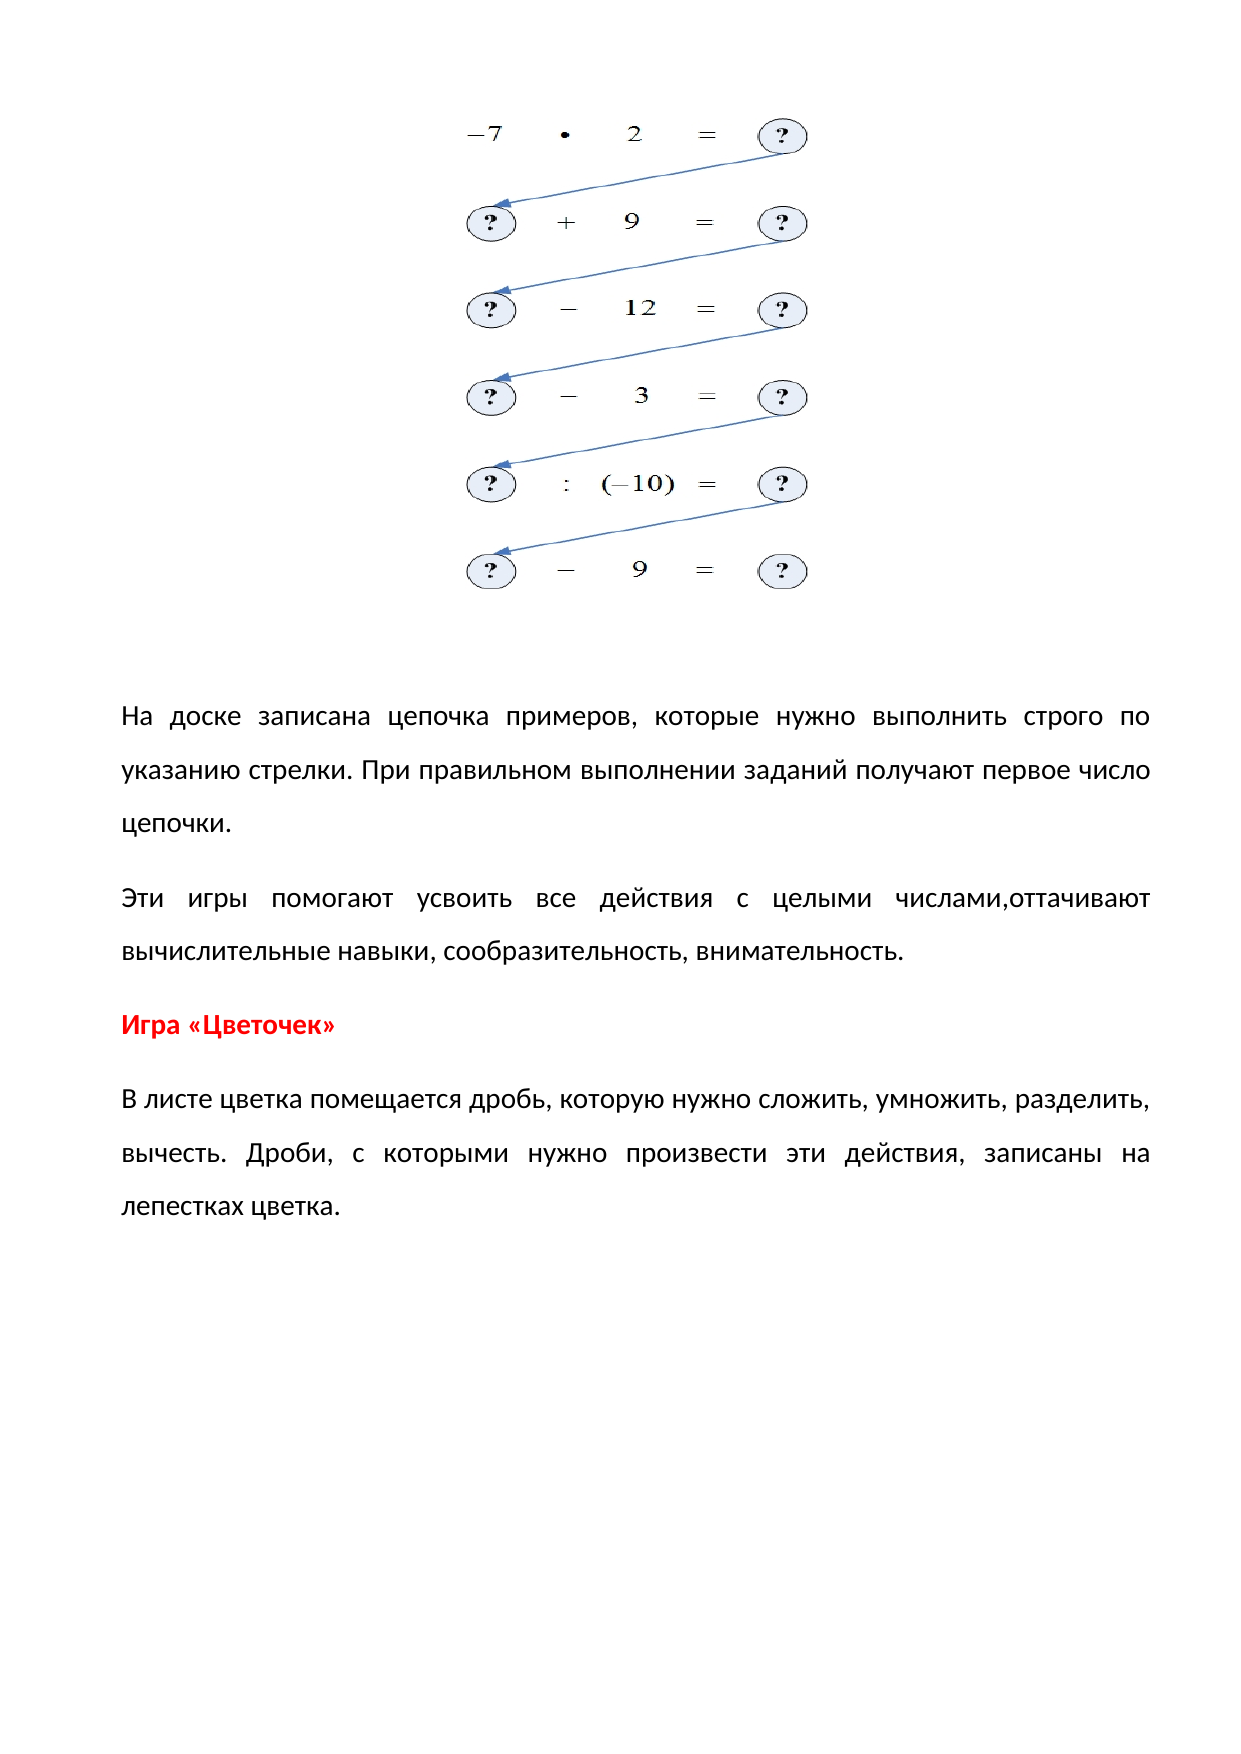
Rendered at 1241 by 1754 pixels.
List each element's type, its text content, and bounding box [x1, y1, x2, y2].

text На доске записана цепочка примеров, которые нужно выполнить строго по указанию стрелки. При правильном выполнении заданий получают первое число цепочки. [121, 697, 1152, 840]
text Игра «Цветочек» [121, 1006, 1152, 1042]
picture [465, 118, 808, 589]
text В листе цветка помещается дробь, которую нужно сложить, умножить, разделить, вычесть. Дроби, с которыми нужно произвести эти действия, записаны на лепестках цветка. [121, 1081, 1152, 1223]
text Эти игры помогают усвоить все действия с целыми числами,оттачивают вычислительные навыки, сообразительность, внимательность. [121, 879, 1152, 968]
